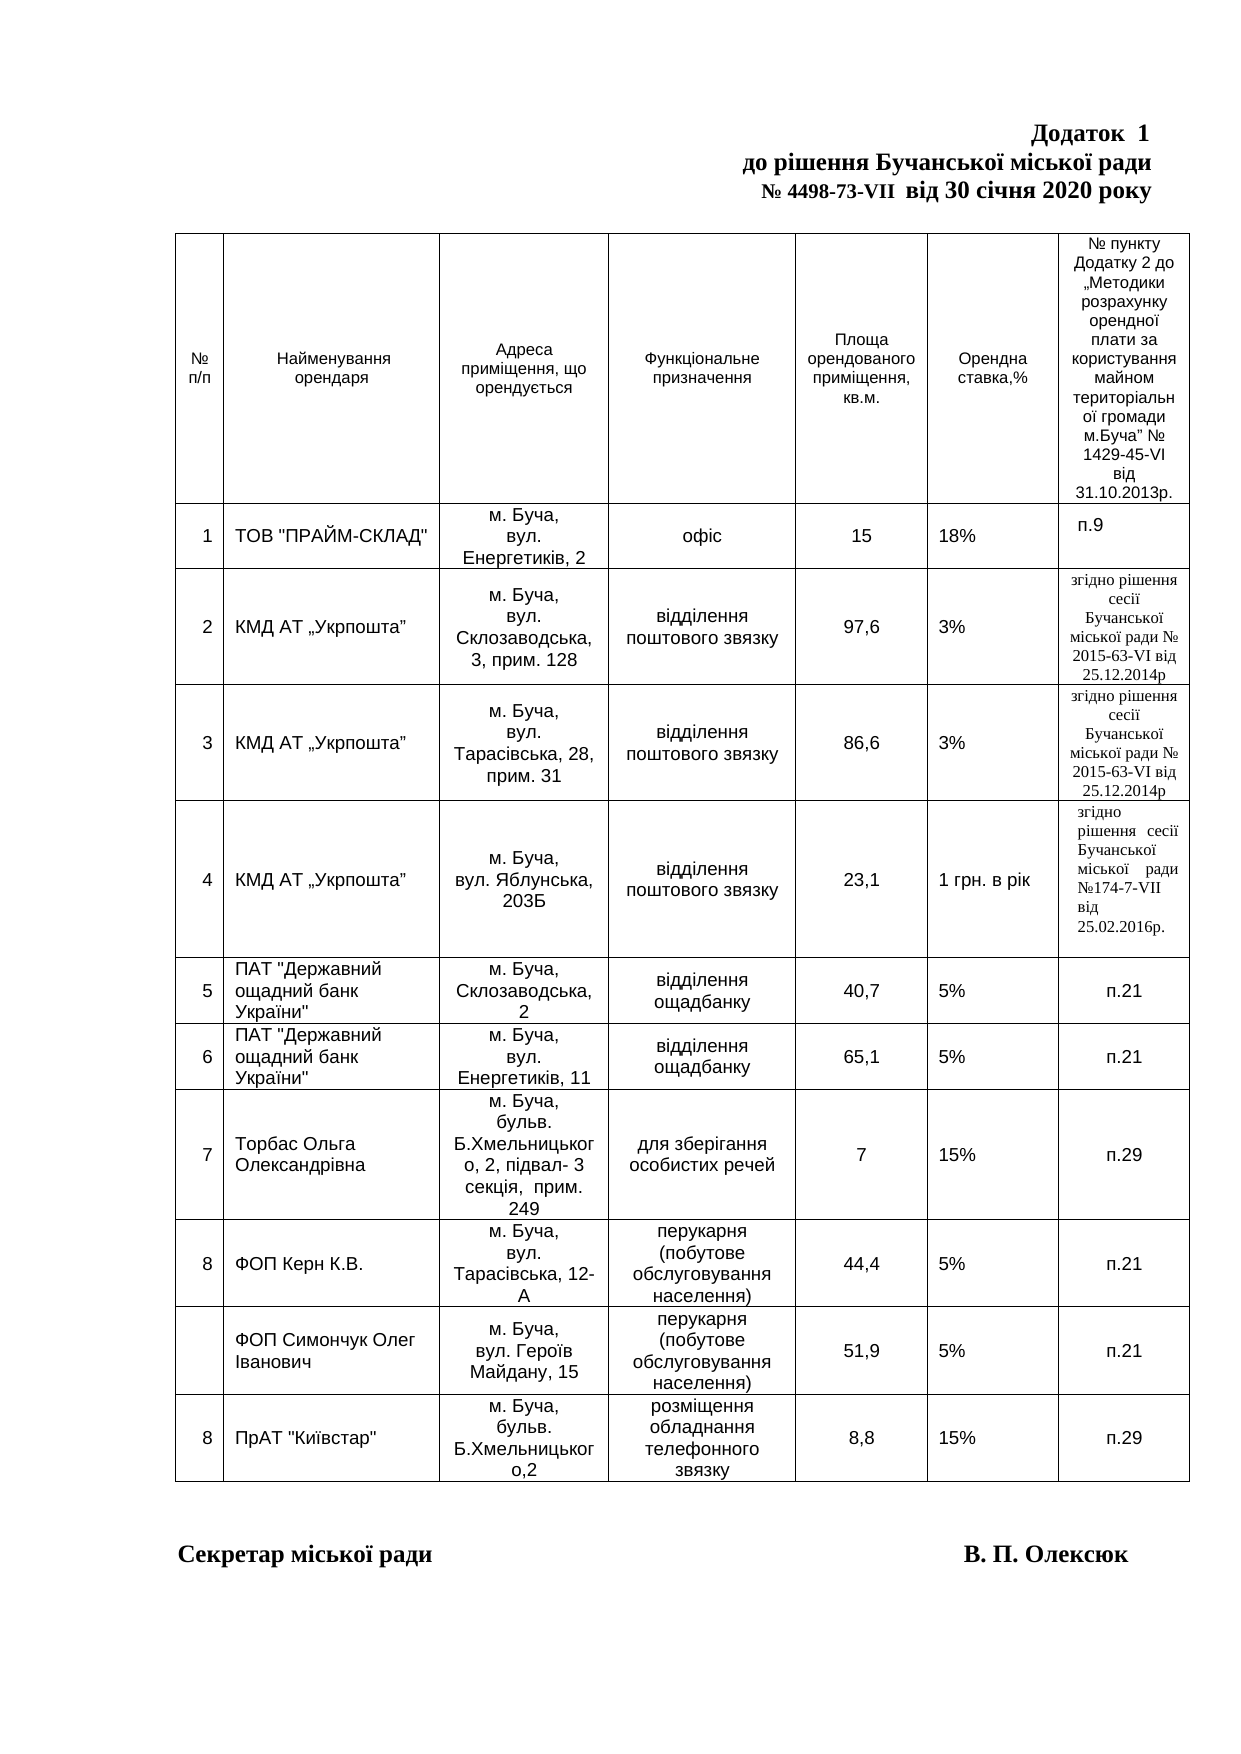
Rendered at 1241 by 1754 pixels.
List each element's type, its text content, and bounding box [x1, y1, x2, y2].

table_cell відділення ощадбанку [609, 1024, 795, 1088]
table_cell 5% [928, 958, 1058, 1023]
table_cell м. Буча, вул. Тарасівська, 28, прим. 31 [440, 685, 608, 800]
table_header № пункту Додатку 2 до „Методики розрахунку орендної плати за користування майном територіальної громади м.Буча” № 1429-45-VI від 31.10.2013р. [1059, 234, 1189, 502]
table_cell відділення ощадбанку [609, 958, 795, 1023]
table_cell п.21 [1059, 1220, 1189, 1306]
table_cell м. Буча, вул. Героїв Майдану, 15 [440, 1307, 608, 1393]
table_cell м. Буча, вул. Склозаводська, 3, прим. 128 [440, 569, 608, 684]
table_cell 7 [796, 1090, 927, 1219]
table_cell 18% [928, 504, 1058, 568]
table_header Найменування орендаря [224, 234, 439, 502]
table_cell згідно рішення сесії Бучанської міської ради № 2015-63-VI від 25.12.2014р [1059, 685, 1189, 800]
table_cell ПрАТ "Київстар" [224, 1395, 439, 1481]
table_cell 3% [928, 569, 1058, 684]
table_cell 15% [928, 1395, 1058, 1481]
table_cell відділення поштового звязку [609, 801, 795, 957]
text Секретар міської ради В. П. Олексюк [177, 1539, 1152, 1568]
table_cell м. Буча, Склозаводська, 2 [440, 958, 608, 1023]
table_cell 3% [928, 685, 1058, 800]
text Додаток 1 [177, 118, 1152, 147]
table_cell 5% [928, 1307, 1058, 1393]
table_header № п/п [176, 234, 223, 502]
table_cell 65,1 [796, 1024, 927, 1088]
table_cell відділення поштового звязку [609, 685, 795, 800]
table_cell 40,7 [796, 958, 927, 1023]
table_cell 8 [176, 1220, 223, 1306]
table_cell 2 [176, 569, 223, 684]
table_cell 44,4 [796, 1220, 927, 1306]
table_cell згідно рішення сесії Бучанської міської ради № 2015-63-VI від 25.12.2014р [1059, 569, 1189, 684]
table_cell для зберігання особистих речей [609, 1090, 795, 1219]
table_cell 8 [176, 1395, 223, 1481]
table_cell КМД АТ „Укрпошта” [224, 569, 439, 684]
table_cell ПАТ "Державний ощадний банк України" [224, 1024, 439, 1088]
table_cell офіс [609, 504, 795, 568]
table_cell 8,8 [796, 1395, 927, 1481]
table_header Адреса приміщення, що орендується [440, 234, 608, 502]
table_cell м. Буча, вул. Енергетиків, 11 [440, 1024, 608, 1088]
table_cell м. Буча, бульв. Б.Хмельницького,2 [440, 1395, 608, 1481]
table_cell п.21 [1059, 1307, 1189, 1393]
table_cell 23,1 [796, 801, 927, 957]
table_cell [176, 1307, 223, 1393]
table_cell п.21 [1059, 958, 1189, 1023]
table_cell п.9 [1059, 504, 1189, 568]
table_cell Торбас Ольга Олександрівна [224, 1090, 439, 1219]
table_cell 86,6 [796, 685, 927, 800]
table_cell м. Буча, бульв. Б.Хмельницького, 2, підвал- 3 секція, прим. 249 [440, 1090, 608, 1219]
table_cell п.29 [1059, 1090, 1189, 1219]
text до рішення Бучанської міської ради [183, 147, 1152, 176]
table_cell перукарня (побутове обслуговування населення) [609, 1220, 795, 1306]
table_cell згідно рішення сесії Бучанської міської ради №174-7-VIІ від 25.02.2016р. [1059, 801, 1189, 957]
table_cell 5 [176, 958, 223, 1023]
table_cell 4 [176, 801, 223, 957]
table_cell відділення поштового звязку [609, 569, 795, 684]
table_cell ТОВ "ПРАЙМ-СКЛАД" [224, 504, 439, 568]
table_cell ФОП Симончук Олег Іванович [224, 1307, 439, 1393]
table_cell 7 [176, 1090, 223, 1219]
table_cell 5% [928, 1220, 1058, 1306]
table_cell 6 [176, 1024, 223, 1088]
table_cell перукарня (побутове обслуговування населення) [609, 1307, 795, 1393]
table_cell КМД АТ „Укрпошта” [224, 685, 439, 800]
table_cell м. Буча, вул. Яблунська, 203Б [440, 801, 608, 957]
table_cell 1 [176, 504, 223, 568]
table_cell п.21 [1059, 1024, 1189, 1088]
table_header Орендна ставка,% [928, 234, 1058, 502]
table_header Функціональне призначення [609, 234, 795, 502]
table_cell розміщення обладнання телефонного звязку [609, 1395, 795, 1481]
table_cell п.29 [1059, 1395, 1189, 1481]
table_cell 3 [176, 685, 223, 800]
text № 4498-73-VII від 30 січня 2020 року [183, 176, 1152, 204]
table_cell м. Буча, вул. Енергетиків, 2 [440, 504, 608, 568]
table_cell 15 [796, 504, 927, 568]
table_cell 97,6 [796, 569, 927, 684]
table_cell ФОП Керн К.В. [224, 1220, 439, 1306]
table_cell ПАТ "Державний ощадний банк України" [224, 958, 439, 1023]
table_cell 5% [928, 1024, 1058, 1088]
table_header Площа орендованого приміщення, кв.м. [796, 234, 927, 502]
table_cell КМД АТ „Укрпошта” [224, 801, 439, 957]
table_cell м. Буча, вул. Тарасівська, 12-А [440, 1220, 608, 1306]
table_cell 15% [928, 1090, 1058, 1219]
table_cell 51,9 [796, 1307, 927, 1393]
table_cell 1 грн. в рік [928, 801, 1058, 957]
